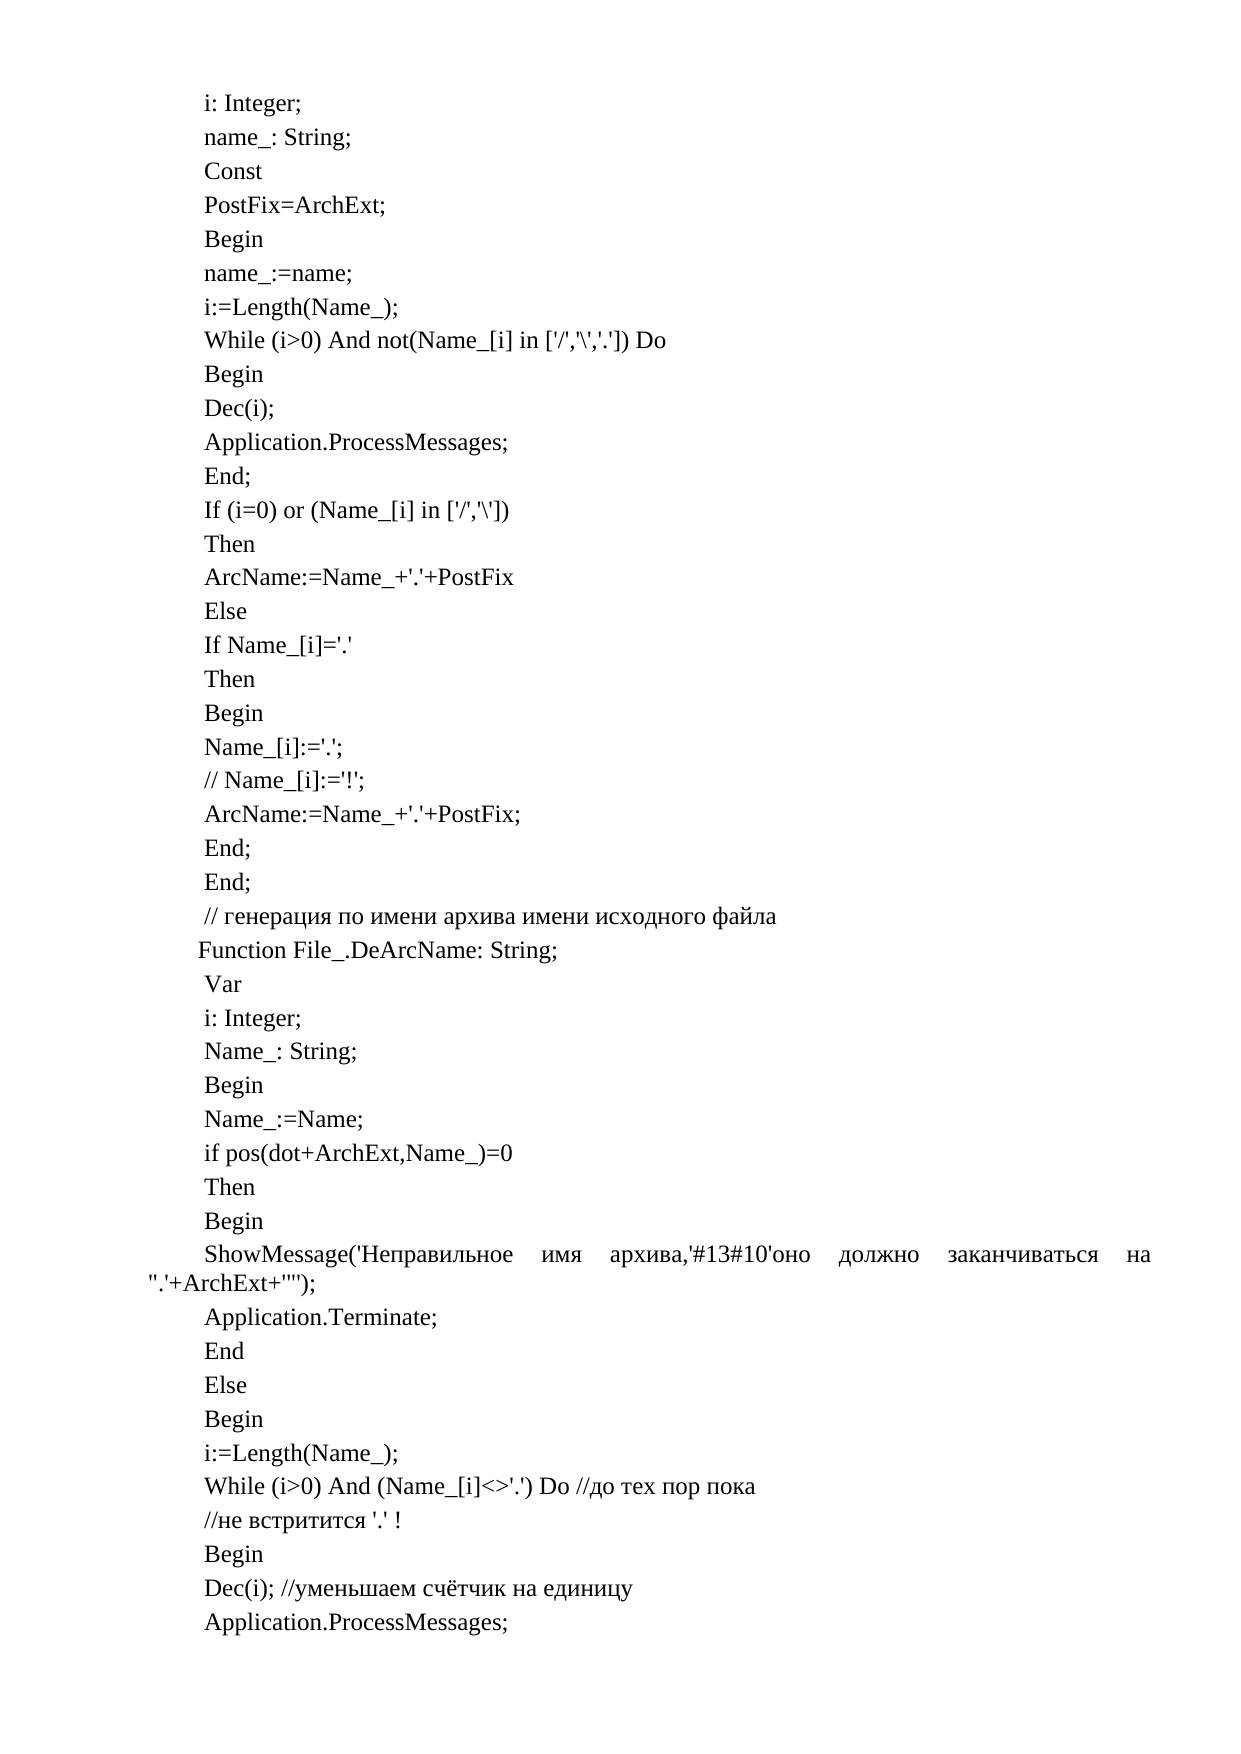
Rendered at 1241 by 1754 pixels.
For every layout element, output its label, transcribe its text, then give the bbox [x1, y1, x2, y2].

text Application.Terminate; [148, 1302, 1152, 1331]
text Begin [148, 698, 1152, 727]
text Var [148, 969, 1152, 997]
text name_:=name; [148, 258, 1152, 287]
text Begin [148, 1539, 1152, 1568]
text If Name_[i]='.' [148, 630, 1152, 659]
text Const [148, 156, 1152, 185]
text Application.ProcessMessages; [148, 1607, 1152, 1636]
text i: Integer; [148, 1003, 1152, 1031]
text Then [148, 664, 1152, 693]
text if pos(dot+ArchExt,Name_)=0 [148, 1138, 1152, 1167]
text Dec(i); //уменьшаем счётчик на единицу [148, 1573, 1152, 1602]
text End [148, 1336, 1152, 1365]
text ShowMessage('Неправильное имя архива,'#13#10'оно должно заканчиваться на ".'+ArchExt+'"'); [148, 1239, 1152, 1297]
text Else [148, 596, 1152, 625]
text // генерация по имени архива имени исходного файла [148, 901, 1152, 930]
text Name_[i]:='.'; [148, 732, 1152, 761]
text End; [148, 461, 1152, 490]
text //не встритится '.' ! [148, 1505, 1152, 1534]
text While (i>0) And not(Name_[i] in ['/','\','.']) Do [148, 326, 1152, 354]
text name_: String; [148, 122, 1152, 151]
text Begin [148, 1070, 1152, 1099]
text Begin [148, 224, 1152, 253]
text If (i=0) or (Name_[i] in ['/','\']) [148, 495, 1152, 523]
text Name_: String; [148, 1036, 1152, 1065]
text Begin [148, 1404, 1152, 1432]
text i:=Length(Name_); [148, 1438, 1152, 1466]
text Begin [148, 1206, 1152, 1234]
text ArcName:=Name_+'.'+PostFix; [148, 799, 1152, 828]
text Application.ProcessMessages; [148, 427, 1152, 456]
text PostFix=ArchExt; [148, 190, 1152, 219]
text i: Integer; [148, 88, 1152, 117]
text End; [148, 867, 1152, 896]
text Then [148, 1172, 1152, 1201]
text Else [148, 1370, 1152, 1399]
text // Name_[i]:='!'; [148, 766, 1152, 794]
text Name_:=Name; [148, 1104, 1152, 1133]
text i:=Length(Name_); [148, 292, 1152, 320]
text Function File_.DeArcName: String; [148, 935, 1152, 964]
text End; [148, 833, 1152, 862]
text Begin [148, 359, 1152, 388]
text Dec(i); [148, 393, 1152, 422]
text Then [148, 529, 1152, 557]
text While (i>0) And (Name_[i]<>'.') Do //до тех пор пока [148, 1471, 1152, 1500]
text ArcName:=Name_+'.'+PostFix [148, 562, 1152, 591]
